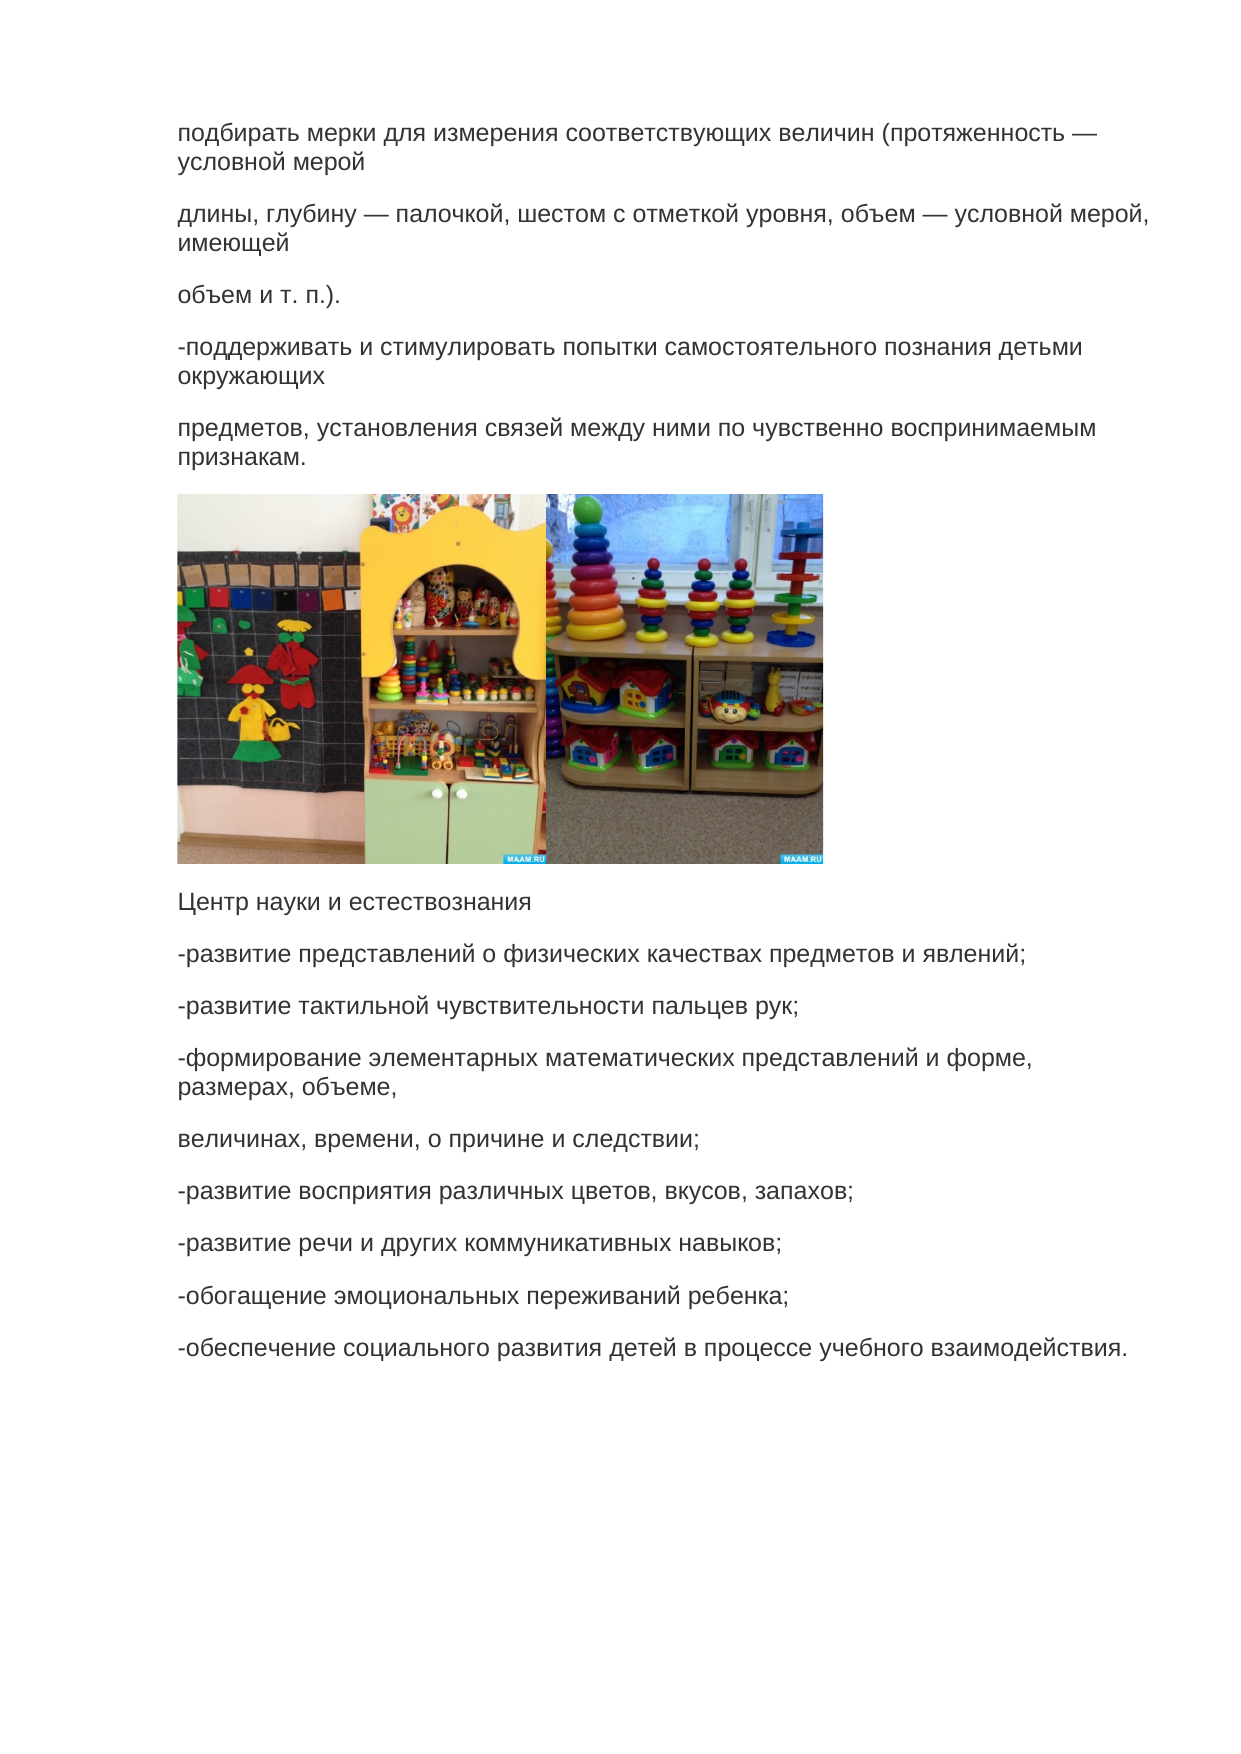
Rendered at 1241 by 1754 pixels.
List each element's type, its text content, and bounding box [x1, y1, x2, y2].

text величинах, времени, о причине и следствии; [177, 1124, 1152, 1153]
text -формирование элементарных математических представлений и форме, размерах, объеме, [177, 1043, 1152, 1101]
text -развитие речи и других коммуникативных навыков; [177, 1228, 1152, 1257]
text -обогащение эмоциональных переживаний ребенка; [177, 1281, 1152, 1309]
text -развитие восприятия различных цветов, вкусов, запахов; [177, 1176, 1152, 1205]
text -развитие тактильной чувствительности пальцев рук; [177, 991, 1152, 1020]
text объем и т. п.). [177, 280, 1152, 309]
text подбирать мерки для измерения соответствующих величин (протяженность — условной мерой [177, 118, 1152, 176]
picture [177, 494, 824, 864]
text длины, глубину — палочкой, шестом с отметкой уровня, объем — условной мерой, имеющей [177, 199, 1152, 257]
text -поддерживать и стимулировать попытки самостоятельного познания детьми окружающих [177, 332, 1152, 390]
text -обеспечение социального развития детей в процессе учебного взаимодействия. [177, 1333, 1152, 1362]
text -развитие представлений о физических качествах предметов и явлений; [177, 939, 1152, 967]
text предметов, установления связей между ними по чувственно воспринимаемым признакам. [177, 413, 1152, 471]
text Центр науки и естествознания [177, 887, 1152, 915]
